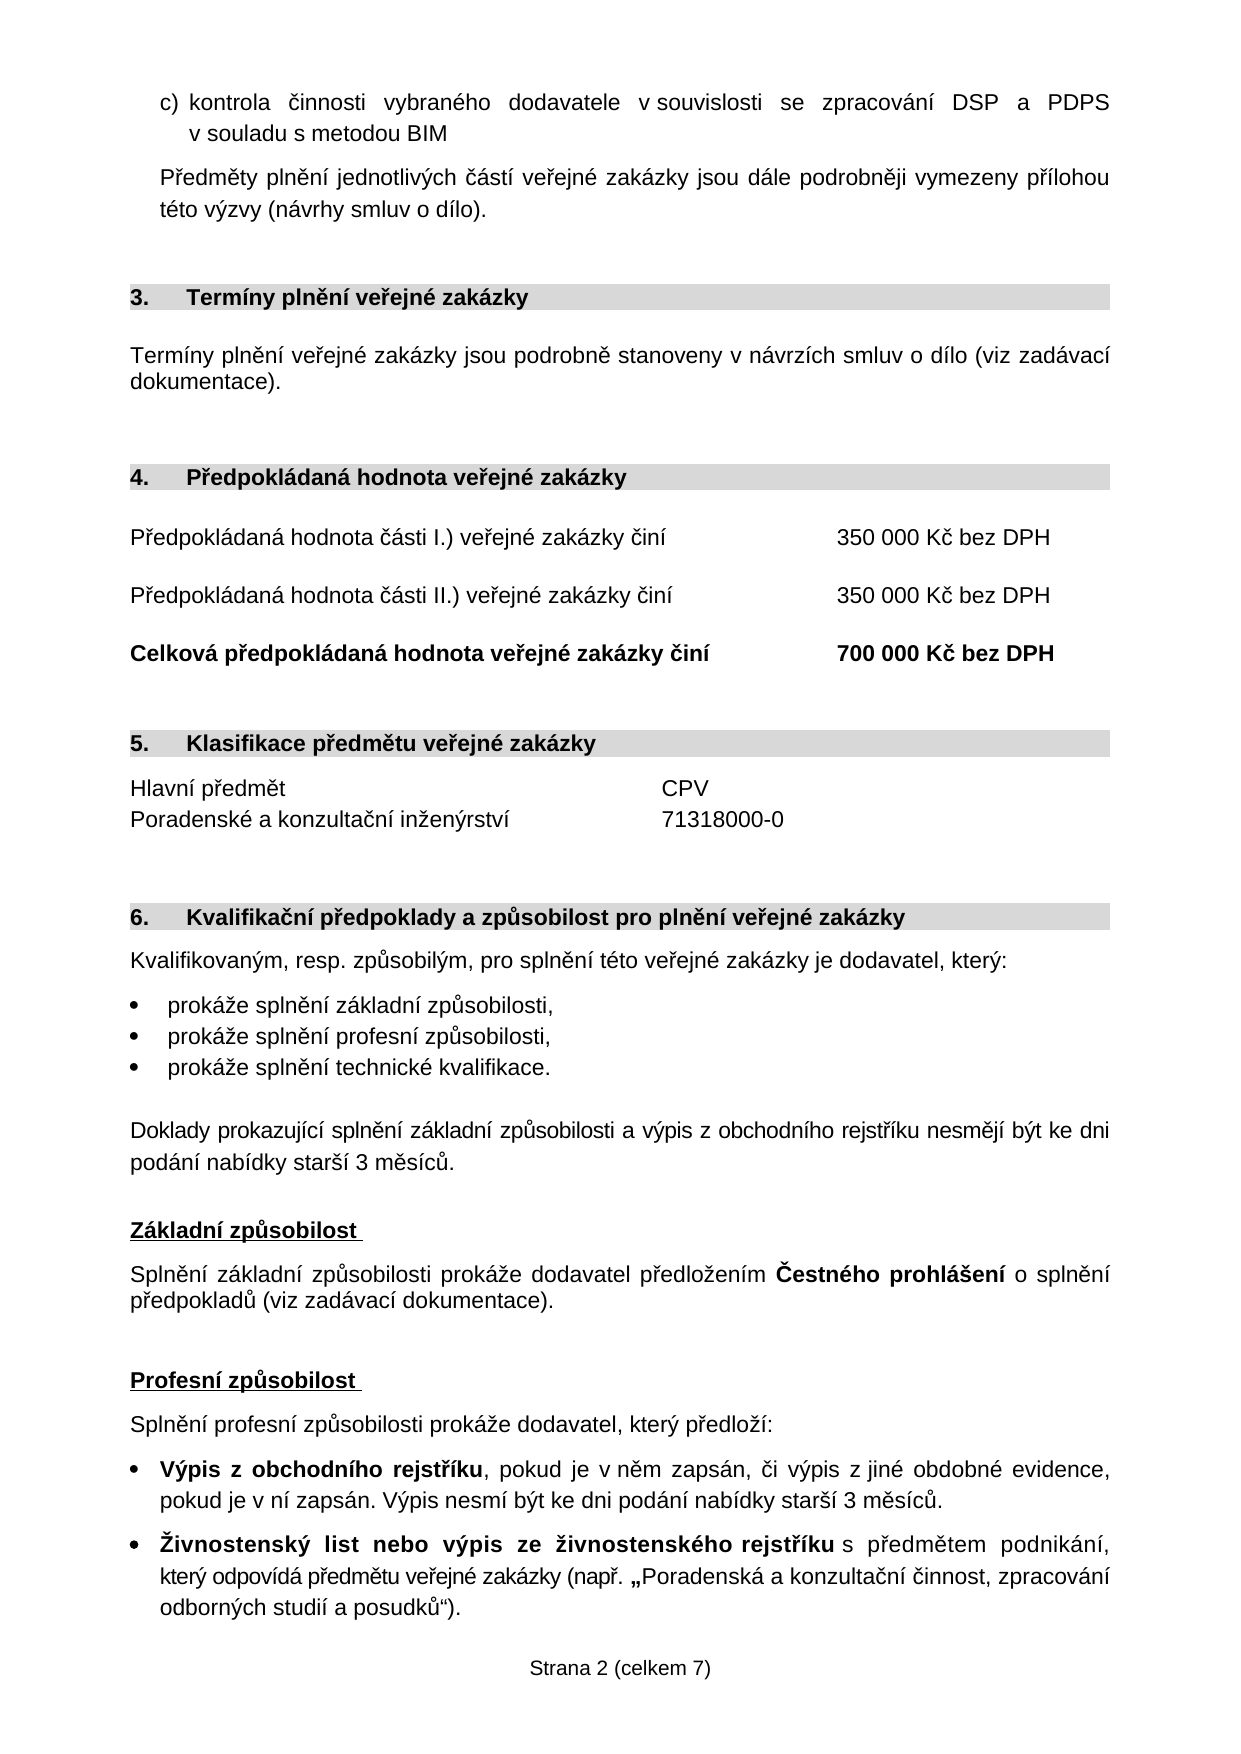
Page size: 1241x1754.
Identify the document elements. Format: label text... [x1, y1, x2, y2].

list prokáže splnění technické kvalifikace. [130, 1054, 1110, 1081]
title kontrola činnosti vybraného dodavatele v souvislosti se zpracování DSP a PDPS v souladu s metodou BIM [159, 89, 1110, 147]
text Splnění základní způsobilosti prokáže dodavatel předložením Čestného prohlášení o splnění předpokladů (viz zadávací dokumentace). [130, 1261, 1110, 1314]
list Výpis z obchodního rejstříku, pokud je v něm zapsán, či výpis z jiné obdobné evidence, pokud je v ní zapsán. Výpis nesmí být ke dni podání nabídky starší 3 měsíců. [130, 1456, 1110, 1513]
text Celková předpokládaná hodnota veřejné zakázky činí 700 000 Kč bez DPH [130, 640, 1110, 666]
title Klasifikace předmětu veřejné zakázky [130, 730, 1110, 757]
list Profesní způsobilost [130, 1367, 1110, 1394]
list prokáže splnění profesní způsobilosti, [130, 1023, 1110, 1049]
list prokáže splnění základní způsobilosti, [130, 992, 1110, 1018]
text Předpokládaná hodnota části I.) veřejné zakázky činí 350 000 Kč bez DPH [130, 524, 1110, 551]
text Doklady prokazující splnění základní způsobilosti a výpis z obchodního rejstříku nesmějí být ke dni podání nabídky starší 3 měsíců. [130, 1117, 1110, 1175]
title Předměty plnění jednotlivých částí veřejné zakázky jsou dále podrobněji vymezeny přílohou této výzvy (návrhy smluv o dílo). [159, 164, 1110, 222]
text Splnění profesní způsobilosti prokáže dodavatel, který předloží: [130, 1411, 1110, 1438]
title Termíny plnění veřejné zakázky [130, 284, 1110, 310]
text Kvalifikovaným, resp. způsobilým, pro splnění této veřejné zakázky je dodavatel, který: [130, 947, 1110, 974]
title Předpokládaná hodnota veřejné zakázky [130, 464, 1110, 490]
text Předpokládaná hodnota části II.) veřejné zakázky činí 350 000 Kč bez DPH [130, 582, 1110, 608]
text Termíny plnění veřejné zakázky jsou podrobně stanoveny v návrzích smluv o dílo (viz zadávací dokumentace). [130, 342, 1110, 394]
list Základní způsobilost [130, 1217, 1110, 1243]
text Poradenské a konzultační inženýrství 71318000-0 [130, 806, 1110, 832]
list Živnostenský list nebo výpis ze živnostenského rejstříku s předmětem podnikání, který odpovídá předmětu veřejné zakázky (např. „Poradenská a konzultační činnost, zpracování odborných studií a posudků“). [130, 1531, 1110, 1621]
title Kvalifikační předpoklady a způsobilost pro plnění veřejné zakázky [130, 903, 1110, 930]
text Hlavní předmět CPV [130, 774, 1110, 801]
